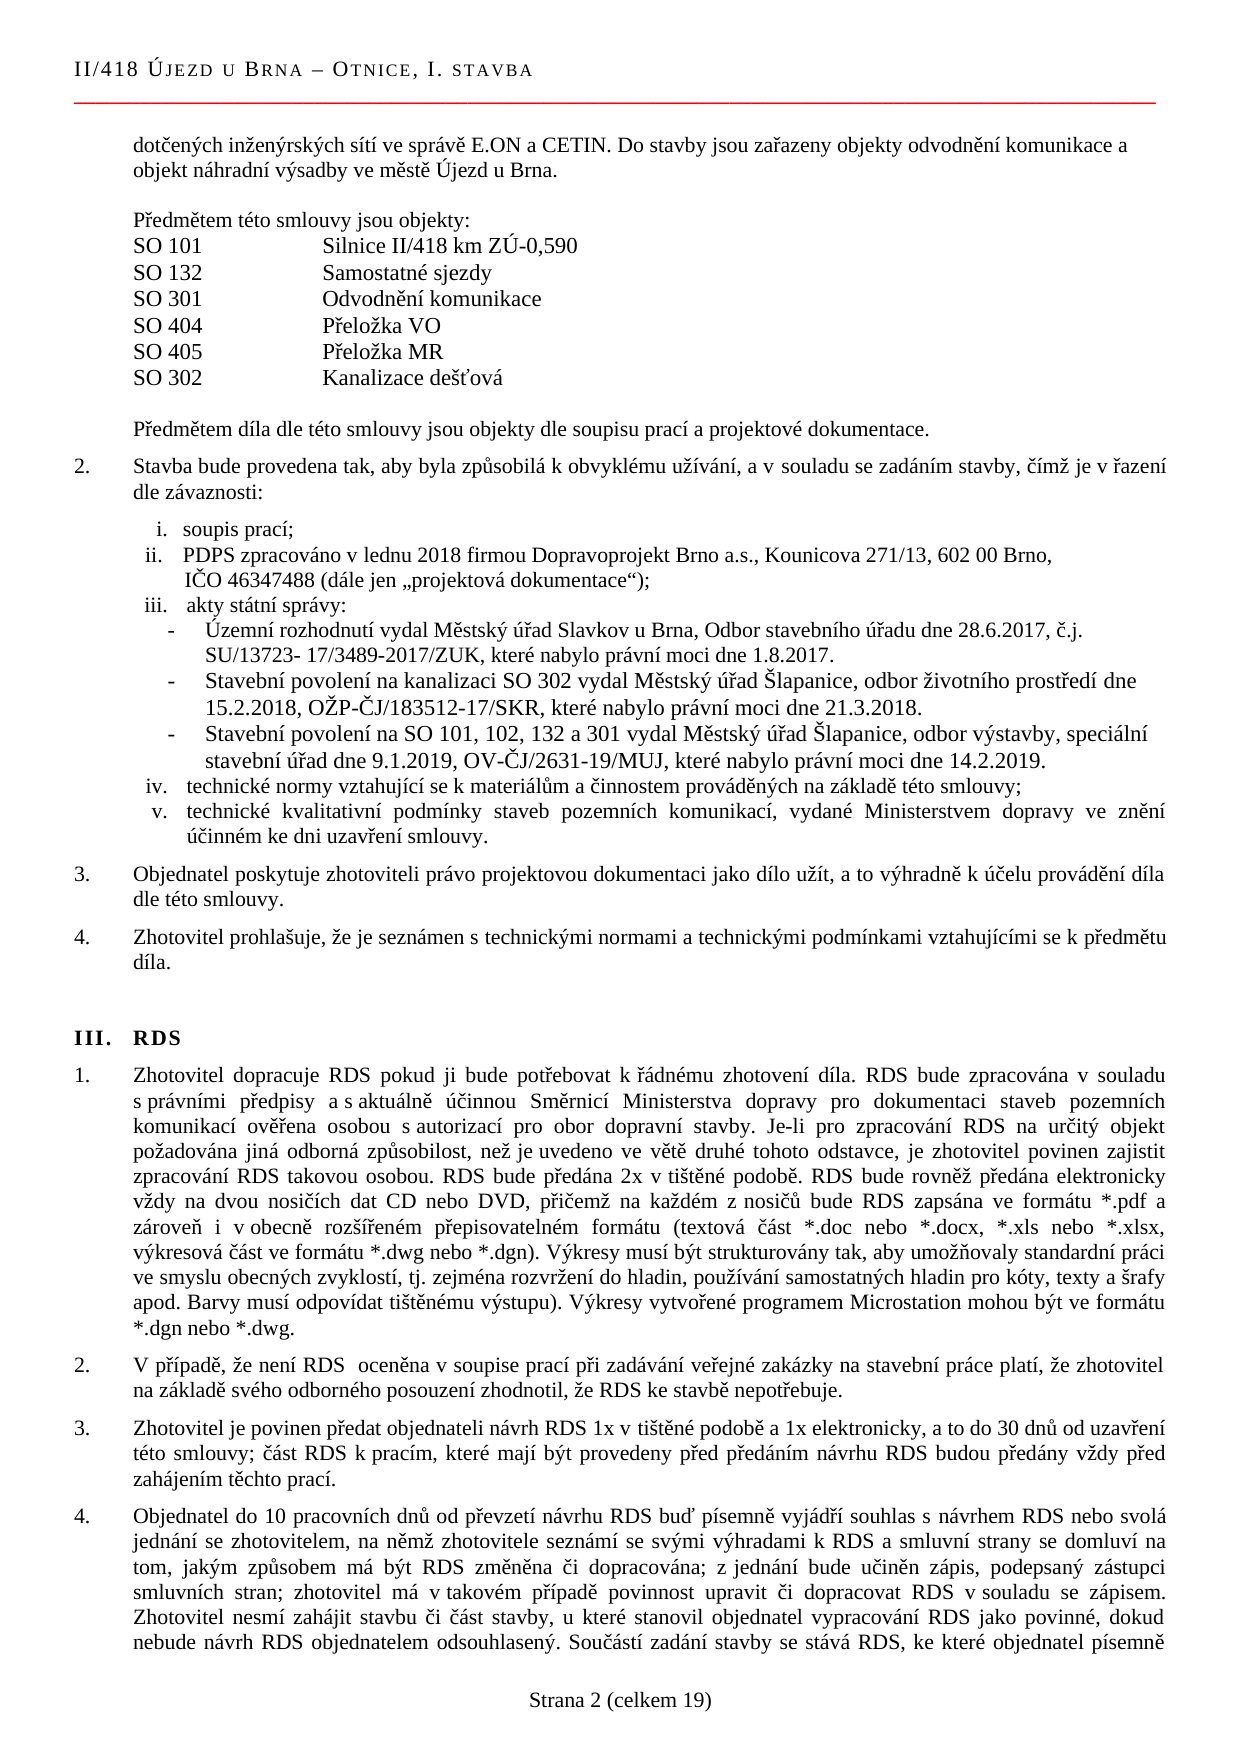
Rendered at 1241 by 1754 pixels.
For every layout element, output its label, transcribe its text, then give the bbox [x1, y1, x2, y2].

list Zhotovitel dopracuje RDS pokud ji bude potřebovat k řádnému zhotovení díla. RDS bude zpracována v souladu s právními předpisy a s aktuálně účinnou Směrnicí Ministerstva dopravy pro dokumentaci staveb pozemních komunikací ověřena osobou s autorizací pro obor dopravní stavby. Je-li pro zpracování RDS na určitý objekt požadována jiná odborná způsobilost, než je uvedeno ve větě druhé tohoto odstavce, je zhotovitel povinen zajistit zpracování RDS takovou osobou. RDS bude předána 2x v tištěné podobě. RDS bude rovněž předána elektronicky vždy na dvou nosičích dat CD nebo DVD, přičemž na každém z nosičů bude RDS zapsána ve formátu *.pdf a zároveň i v obecně rozšířeném přepisovatelném formátu (textová část *.doc nebo *.docx, *.xls nebo *.xlsx, výkresová část ve formátu *.dwg nebo *.dgn). Výkresy musí být strukturovány tak, aby umožňovaly standardní práci ve smyslu obecných zvyklostí, tj. zejména rozvržení do hladin, používání samostatných hladin pro kóty, texty a šrafy apod. Barvy musí odpovídat tištěnému výstupu). Výkresy vytvořené programem Microstation mohou být ve formátu *.dgn nebo *.dwg. [74, 1062, 1167, 1340]
list V případě, že není RDS oceněna v soupise prací při zadávání veřejné zakázky na stavební práce platí, že zhotovitel na základě svého odborného posouzení zhodnotil, že RDS ke stavbě nepotřebuje. [74, 1352, 1167, 1403]
list Předmětem této smlouvy jsou objekty: [133, 207, 1167, 233]
list Zhotovitel prohlašuje, že je seznámen s technickými normami a technickými podmínkami vztahujícími se k předmětu díla. [74, 924, 1167, 974]
list RDS [74, 1025, 1167, 1050]
list Stavba bude provedena tak, aby byla způsobilá k obvyklému užívání, a v souladu se zadáním stavby, čímž je v řazení dle závaznosti: [74, 453, 1167, 504]
list Předmětem díla dle této smlouvy jsou objekty dle soupisu prací a projektové dokumentace. [133, 416, 1167, 441]
list SO 405 Přeložka MR [133, 338, 1167, 364]
list SO 301 Odvodnění komunikace [133, 285, 1167, 312]
list Územní rozhodnutí vydal Městský úřad Slavkov u Brna, Odbor stavebního úřadu dne 28.6.2017, č.j. SU/13723- 17/3489-2017/ZUK, které nabylo právní moci dne 1.8.2017. [167, 617, 1167, 668]
list Objednatel poskytuje zhotoviteli právo projektovou dokumentaci jako dílo užít, a to výhradně k účelu provádění díla dle této smlouvy. [74, 861, 1167, 912]
list SO 101 Silnice II/418 km ZÚ-0,590 [133, 233, 1167, 259]
list PDPS zpracováno v lednu 2018 firmou Dopravoprojekt Brno a.s., Kounicova 271/13, 602 00 Brno, [162, 542, 1167, 567]
text IČO 46347488 (dále jen „projektová dokumentace“); [162, 567, 1167, 592]
list akty státní správy: [168, 592, 1167, 617]
list SO 132 Samostatné sjezdy [133, 259, 1167, 285]
list soupis prací; [168, 516, 1167, 542]
list Zhotovitel je povinen předat objednateli návrh RDS 1x v tištěné podobě a 1x elektronicky, a to do 30 dnů od uzavření této smlouvy; část RDS k pracím, které mají být provedeny před předáním návrhu RDS budou předány vždy před zahájením těchto prací. [74, 1415, 1167, 1491]
list technické kvalitativní podmínky staveb pozemních komunikací, vydané Ministerstvem dopravy ve znění účinném ke dni uzavření smlouvy. [168, 798, 1167, 849]
list SO 302 Kanalizace dešťová [133, 364, 1167, 391]
list technické normy vztahující se k materiálům a činnostem prováděných na základě této smlouvy; [168, 773, 1167, 798]
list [133, 132, 1167, 182]
list Stavební povolení na kanalizaci SO 302 vydal Městský úřad Šlapanice, odbor životního prostředí dne 15.2.2018, OŽP-ČJ/183512-17/SKR, které nabylo právní moci dne 21.3.2018. [167, 668, 1167, 720]
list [74, 1503, 1167, 1654]
list SO 404 Přeložka VO [133, 312, 1167, 338]
list Stavební povolení na SO 101, 102, 132 a 301 vydal Městský úřad Šlapanice, odbor výstavby, speciální stavební úřad dne 9.1.2019, OV-ČJ/2631-19/MUJ, které nabylo právní moci dne 14.2.2019. [167, 720, 1167, 773]
